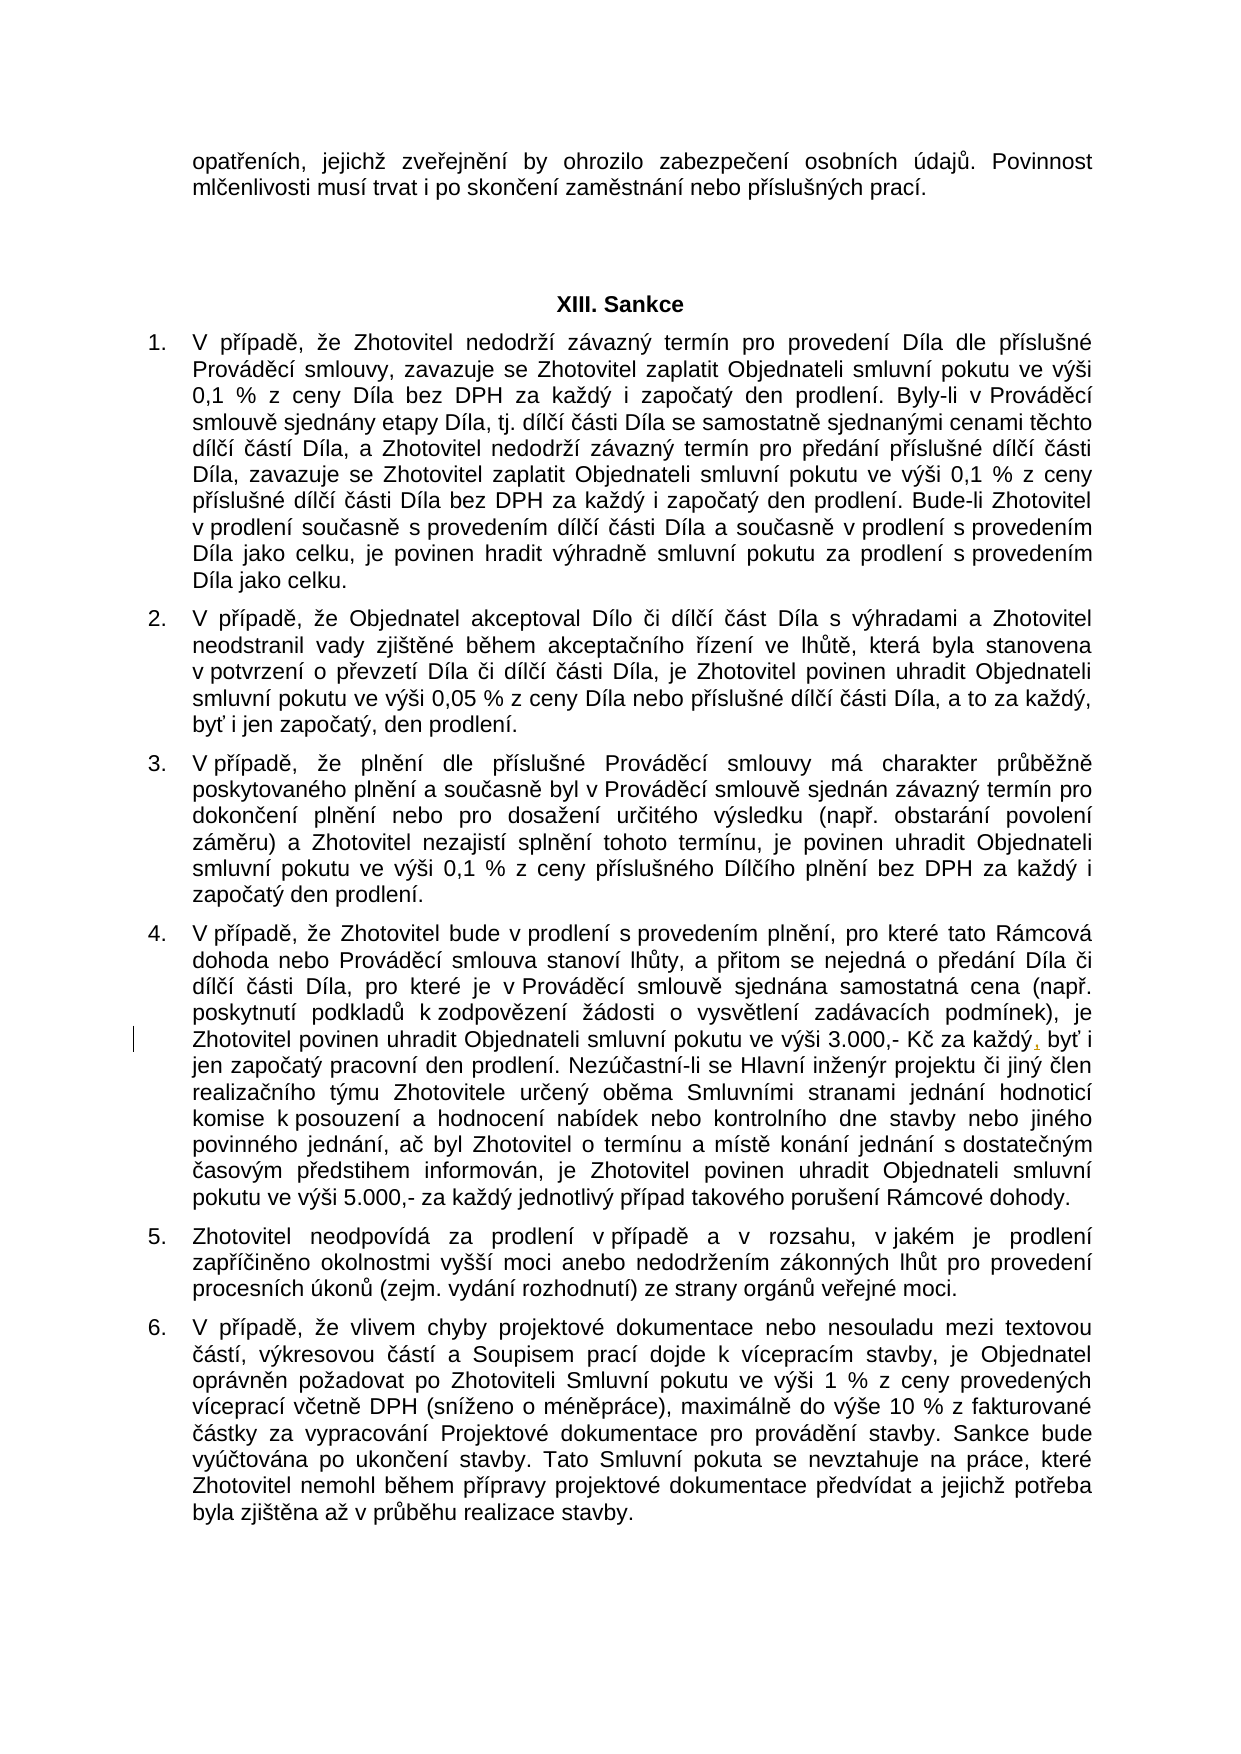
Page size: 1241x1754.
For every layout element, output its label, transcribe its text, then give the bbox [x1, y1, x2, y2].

list V případě, že Zhotovitel nedodrží závazný termín pro provedení Díla dle příslušné Prováděcí smlouvy, zavazuje se Zhotovitel zaplatit Objednateli smluvní pokutu ve výši 0,1 % z ceny Díla bez DPH za každý i započatý den prodlení. Byly-li v Prováděcí smlouvě sjednány etapy Díla, tj. dílčí části Díla se samostatně sjednanými cenami těchto dílčí částí Díla, a Zhotovitel nedodrží závazný termín pro předání příslušné dílčí části Díla, zavazuje se Zhotovitel zaplatit Objednateli smluvní pokutu ve výši 0,1 % z ceny příslušné dílčí části Díla bez DPH za každý i započatý den prodlení. Bude-li Zhotovitel v prodlení současně s provedením dílčí části Díla a současně v prodlení s provedením Díla jako celku, je povinen hradit výhradně smluvní pokutu za prodlení s provedením Díla jako celku. [148, 329, 1093, 593]
list V případě, že vlivem chyby projektové dokumentace nebo nesouladu mezi textovou částí, výkresovou částí a Soupisem prací dojde k vícepracím stavby, je Objednatel oprávněn požadovat po Zhotoviteli Smluvní pokutu ve výši 1 % z ceny provedených víceprací včetně DPH (sníženo o méněpráce), maximálně do výše 10 % z fakturované částky za vypracování Projektové dokumentace pro provádění stavby. Sankce bude vyúčtována po ukončení stavby. Tato Smluvní pokuta se nevztahuje na práce, které Zhotovitel nemohl během přípravy projektové dokumentace předvídat a jejichž potřeba byla zjištěna až v průběhu realizace stavby. [148, 1314, 1093, 1525]
list V případě, že Zhotovitel bude v prodlení s provedením plnění, pro které tato Rámcová dohoda nebo Prováděcí smlouva stanoví lhůty, a přitom se nejedná o předání Díla či dílčí části Díla, pro které je v Prováděcí smlouvě sjednána samostatná cena (např. poskytnutí podkladů k zodpovězení žádosti o vysvětlení zadávacích podmínek), je Zhotovitel povinen uhradit Objednateli smluvní pokutu ve výši 3.000,- Kč za každý byť i jen započatý pracovní den prodlení. Nezúčastní-li se Hlavní inženýr projektu či jiný člen realizačního týmu Zhotovitele určený oběma Smluvními stranami jednání hodnoticí komise k posouzení a hodnocení nabídek nebo kontrolního dne stavby nebo jiného povinného jednání, ač byl Zhotovitel o termínu a místě konání jednání s dostatečným časovým předstihem informován, je Zhotovitel povinen uhradit Objednateli smluvní pokutu ve výši 5.000,- za každý jednotlivý případ takového porušení Rámcové dohody. [148, 920, 1093, 1210]
list V případě, že plnění dle příslušné Prováděcí smlouvy má charakter průběžně poskytovaného plnění a současně byl v Prováděcí smlouvě sjednán závazný termín pro dokončení plnění nebo pro dosažení určitého výsledku (např. obstarání povolení záměru) a Zhotovitel nezajistí splnění tohoto termínu, je povinen uhradit Objednateli smluvní pokutu ve výši 0,1 % z ceny příslušného Dílčího plnění bez DPH za každý i započatý den prodlení. [148, 750, 1093, 908]
text XIII. Sankce [148, 291, 1093, 317]
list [154, 148, 1093, 200]
list V případě, že Objednatel akceptoval Dílo či dílčí část Díla s výhradami a Zhotovitel neodstranil vady zjištěné během akceptačního řízení ve lhůtě, která byla stanovena v potvrzení o převzetí Díla či dílčí části Díla, je Zhotovitel povinen uhradit Objednateli smluvní pokutu ve výši 0,05 % z ceny Díla nebo příslušné dílčí části Díla, a to za každý, byť i jen započatý, den prodlení. [148, 605, 1093, 737]
list Zhotovitel neodpovídá za prodlení v případě a v rozsahu, v jakém je prodlení zapříčiněno okolnostmi vyšší moci anebo nedodržením zákonných lhůt pro provedení procesních úkonů (zejm. vydání rozhodnutí) ze strany orgánů veřejné moci. [148, 1223, 1093, 1302]
